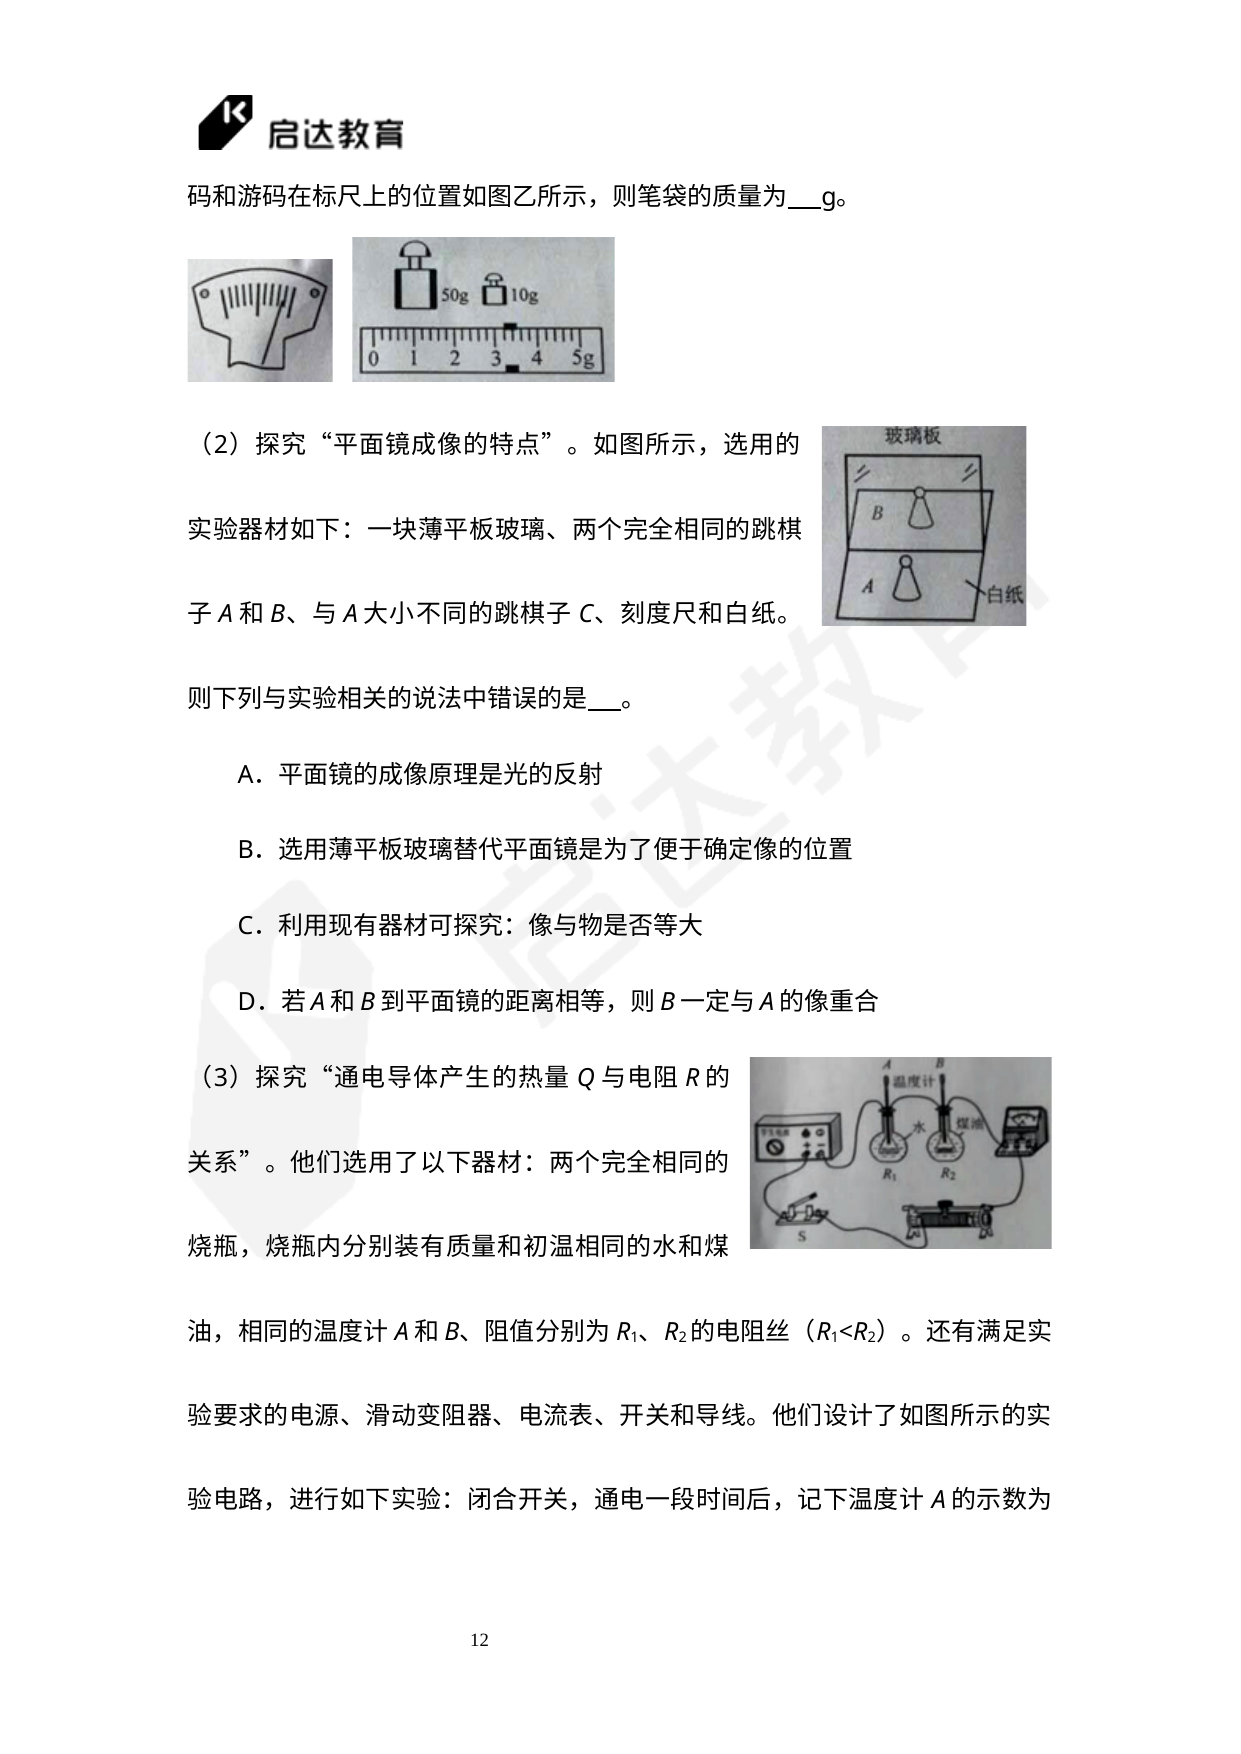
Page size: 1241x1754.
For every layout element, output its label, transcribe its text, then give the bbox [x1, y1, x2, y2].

picture [748, 1057, 1051, 1247]
text （2）探究“平面镜成像的特点”。如图所示，选用的实验器材如下：一块薄平板玻璃、两个完全相同的跳棋子A和B、与A大小不同的跳棋子C、刻度尺和白纸。则下列与实验相关的说法中错误的是 。 [187, 411, 1053, 729]
picture [820, 426, 1027, 624]
text ②在已调好的天平左盘上放置一个笔袋，天平再次平衡后，右盘中所放砝码和游码在标尺上的位置如图乙所示，则笔袋的质量为 g。 [187, 162, 1053, 227]
text A．平面镜的成像原理是光的反射 [187, 740, 1053, 805]
text B．选用薄平板玻璃替代平面镜是为了便于确定像的位置 [187, 816, 1053, 881]
text C．利用现有器材可探究：像与物是否等大 [187, 891, 1053, 956]
picture [352, 237, 615, 382]
text D．若A和B到平面镜的距离相等，则B一定与A的像重合 [187, 967, 1053, 1032]
picture [187, 259, 333, 382]
picture [198, 95, 404, 150]
